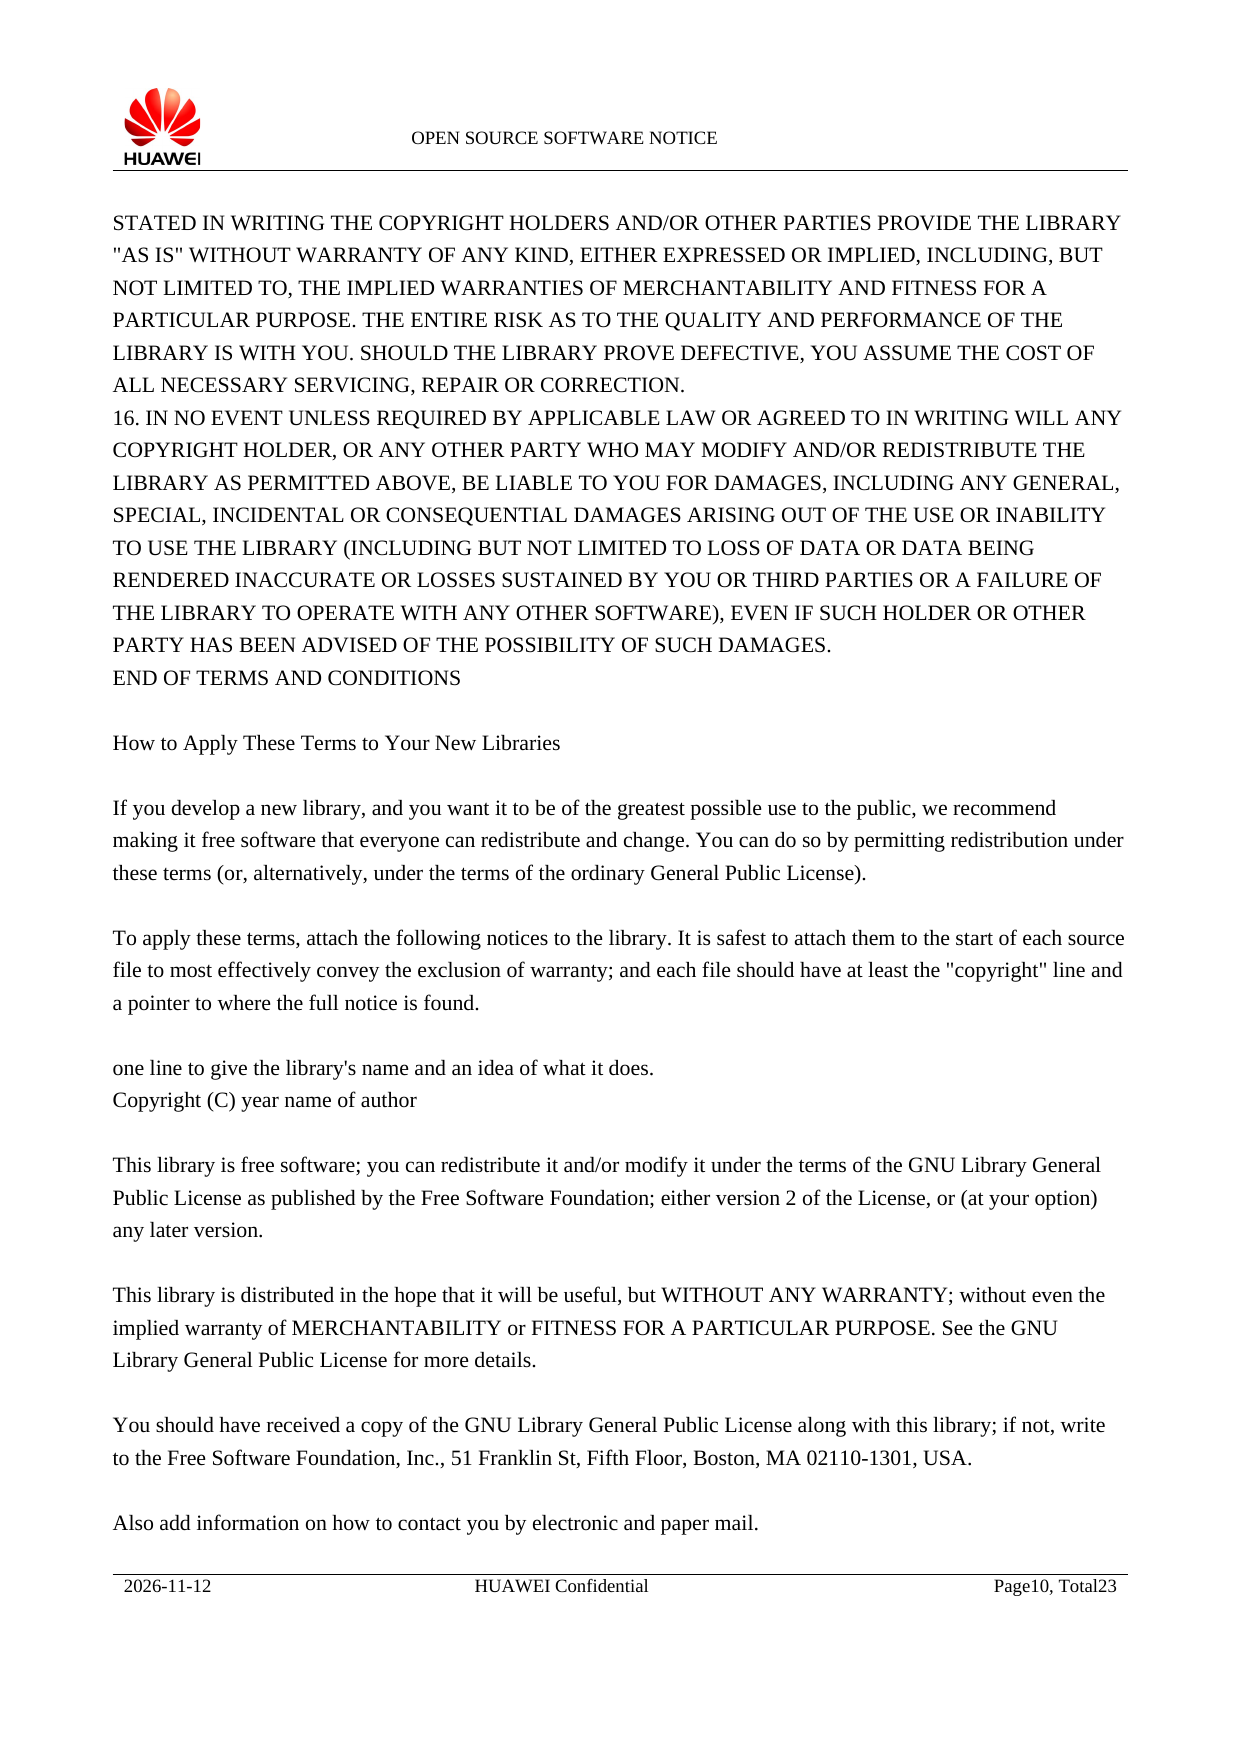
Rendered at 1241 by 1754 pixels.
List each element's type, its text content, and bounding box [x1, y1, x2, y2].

picture [124, 88, 201, 165]
text How to Apply These Terms to Your New Libraries [112, 726, 1128, 759]
text If you develop a new library, and you want it to be of the greatest possible use to the public, we recommend making it free software that everyone can redistribute and change. You can do so by permitting redistribution under these terms (or, alternatively, under the terms of the ordinary General Public License). [112, 791, 1128, 889]
text 16. IN NO EVENT UNLESS REQUIRED BY APPLICABLE LAW OR AGREED TO IN WRITING WILL ANY COPYRIGHT HOLDER, OR ANY OTHER PARTY WHO MAY MODIFY AND/OR REDISTRIBUTE THE LIBRARY AS PERMITTED ABOVE, BE LIABLE TO YOU FOR DAMAGES, INCLUDING ANY GENERAL, SPECIAL, INCIDENTAL OR CONSEQUENTIAL DAMAGES ARISING OUT OF THE USE OR INABILITY TO USE THE LIBRARY (INCLUDING BUT NOT LIMITED TO LOSS OF DATA OR DATA BEING RENDERED INACCURATE OR LOSSES SUSTAINED BY YOU OR THIRD PARTIES OR A FAILURE OF THE LIBRARY TO OPERATE WITH ANY OTHER SOFTWARE), EVEN IF SUCH HOLDER OR OTHER PARTY HAS BEEN ADVISED OF THE POSSIBILITY OF SUCH DAMAGES. [112, 401, 1128, 661]
text To apply these terms, attach the following notices to the library. It is safest to attach them to the start of each source file to most effectively convey the exclusion of warranty; and each file should have at least the "copyright" line and a pointer to where the full notice is found. [112, 921, 1128, 1019]
text This library is free software; you can redistribute it and/or modify it under the terms of the GNU Library General Public License as published by the Free Software Foundation; either version 2 of the License, or (at your option) any later version. [112, 1149, 1128, 1246]
text This library is distributed in the hope that it will be useful, but WITHOUT ANY WARRANTY; without even the implied warranty of MERCHANTABILITY or FITNESS FOR A PARTICULAR PURPOSE. See the GNU Library General Public License for more details. [112, 1279, 1128, 1376]
text END OF TERMS AND CONDITIONS [112, 661, 1128, 694]
text Also add information on how to contact you by electronic and paper mail. [112, 1506, 1128, 1539]
text You should have received a copy of the GNU Library General Public License along with this library; if not, write to the Free Software Foundation, Inc., 51 Franklin St, Fifth Floor, Boston, MA 02110-1301, USA. [112, 1409, 1128, 1474]
text Copyright (C) year name of author [112, 1084, 1128, 1116]
text one line to give the library's name and an idea of what it does. [112, 1051, 1128, 1084]
